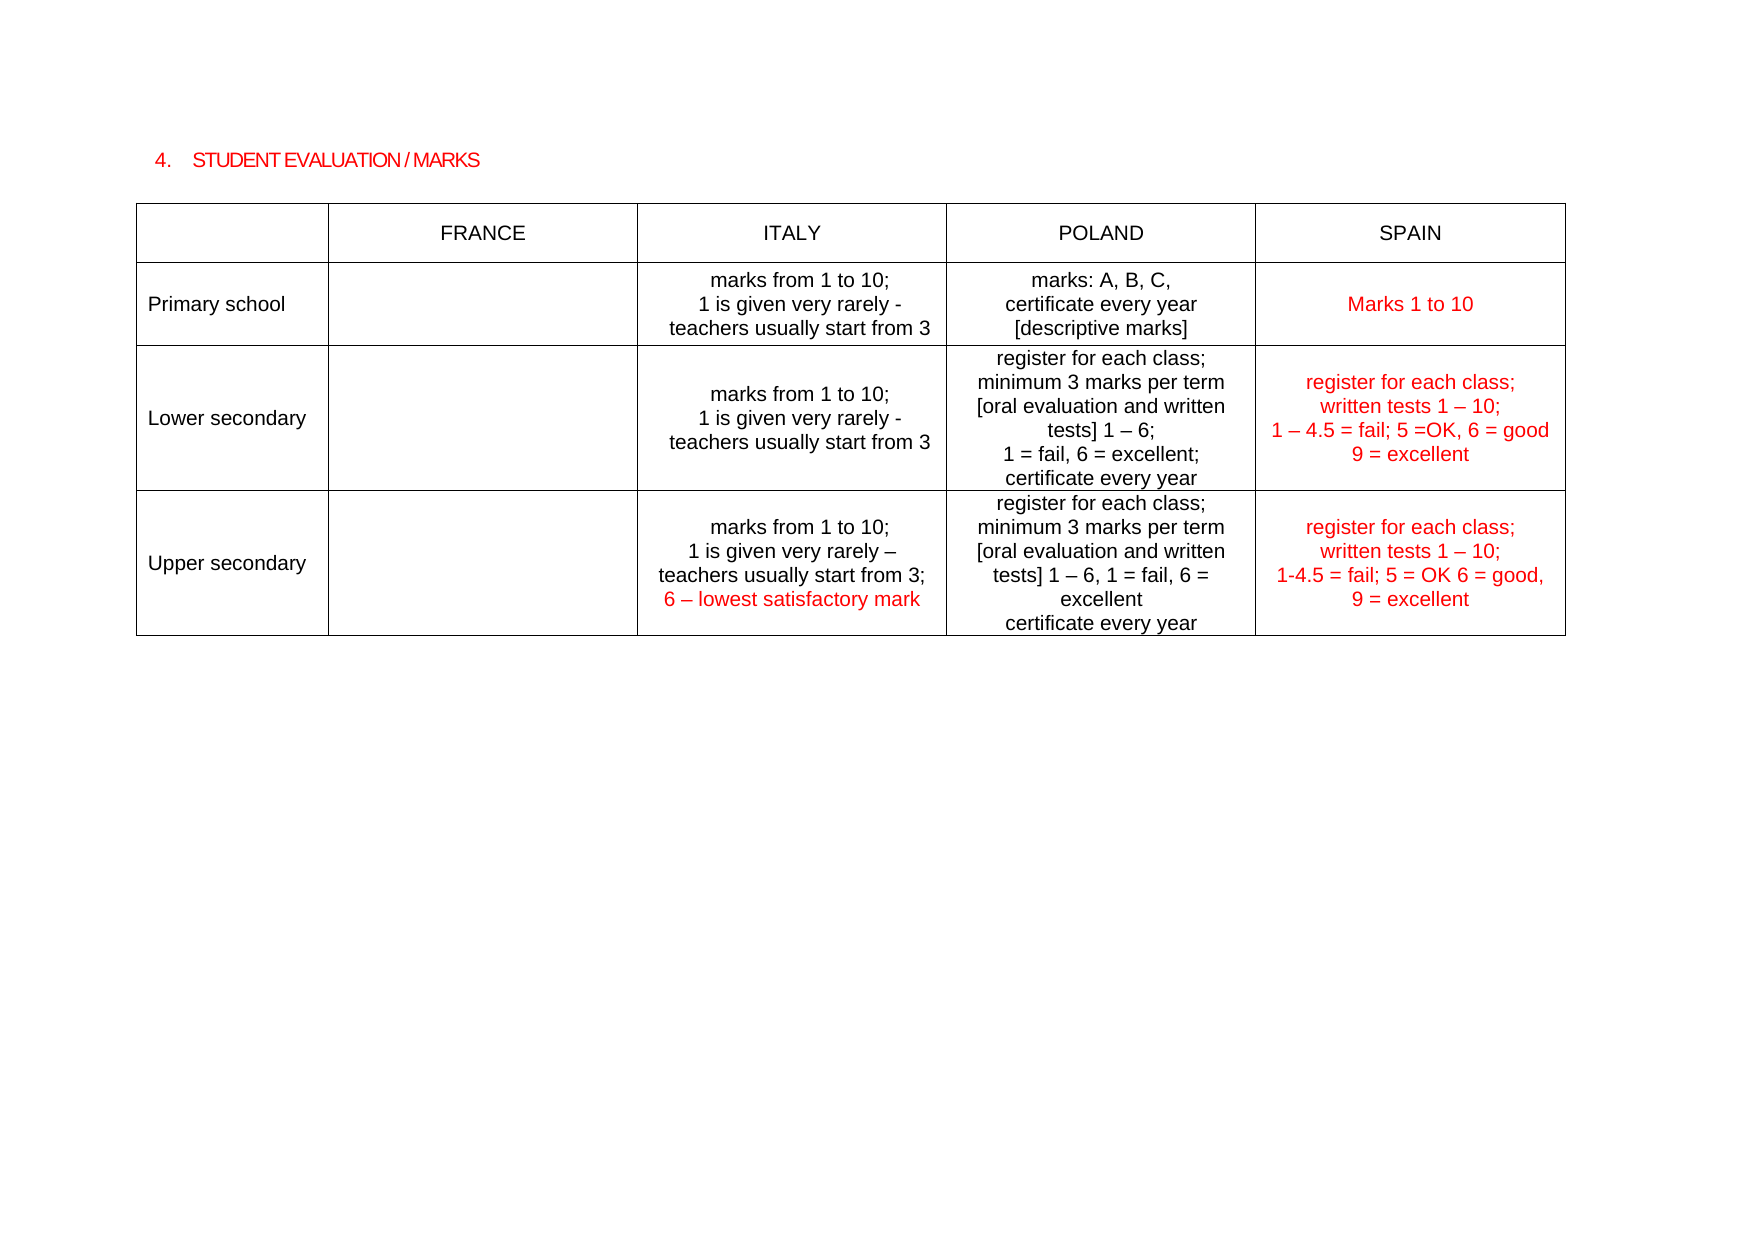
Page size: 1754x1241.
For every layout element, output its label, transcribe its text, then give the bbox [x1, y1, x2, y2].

table_cell marks from 1 to 10; 1 is given very rarely - teachers usually start from 3 [638, 346, 946, 490]
table_cell Upper secondary [137, 491, 328, 635]
table_cell register for each class; minimum 3 marks per term [oral evaluation and written tests] 1 – 6; 1 = fail, 6 = excellent; certificate every year [947, 346, 1255, 490]
table_cell register for each class; minimum 3 marks per term [oral evaluation and written tests] 1 – 6, 1 = fail, 6 = excellent certificate every year [947, 491, 1255, 635]
table_cell Lower secondary [137, 346, 328, 490]
table_cell [329, 346, 637, 490]
table_cell Primary school [137, 263, 328, 345]
table_cell register for each class; written tests 1 – 10; 1-4.5 = fail; 5 = OK 6 = good, 9 = excellent [1256, 491, 1565, 635]
table_cell Marks 1 to 10 [1256, 263, 1565, 345]
table_cell register for each class; written tests 1 – 10; 1 – 4.5 = fail; 5 =OK, 6 = good 9 = excellent [1256, 346, 1565, 490]
table_cell [329, 491, 637, 635]
table_cell marks from 1 to 10; 1 is given very rarely - teachers usually start from 3 [638, 263, 946, 345]
table_cell [329, 263, 637, 345]
table_header POLAND [947, 204, 1255, 262]
list STUDENT EVALUATION / MARKS [154, 148, 1606, 172]
table_cell marks: A, B, C, certificate every year [descriptive marks] [947, 263, 1255, 345]
table_header SPAIN [1256, 204, 1565, 262]
table_cell marks from 1 to 10; 1 is given very rarely – teachers usually start from 3; 6 – lowest satisfactory mark [638, 491, 946, 635]
table_header [137, 204, 328, 262]
table_header ITALY [638, 204, 946, 262]
table_header FRANCE [329, 204, 637, 262]
